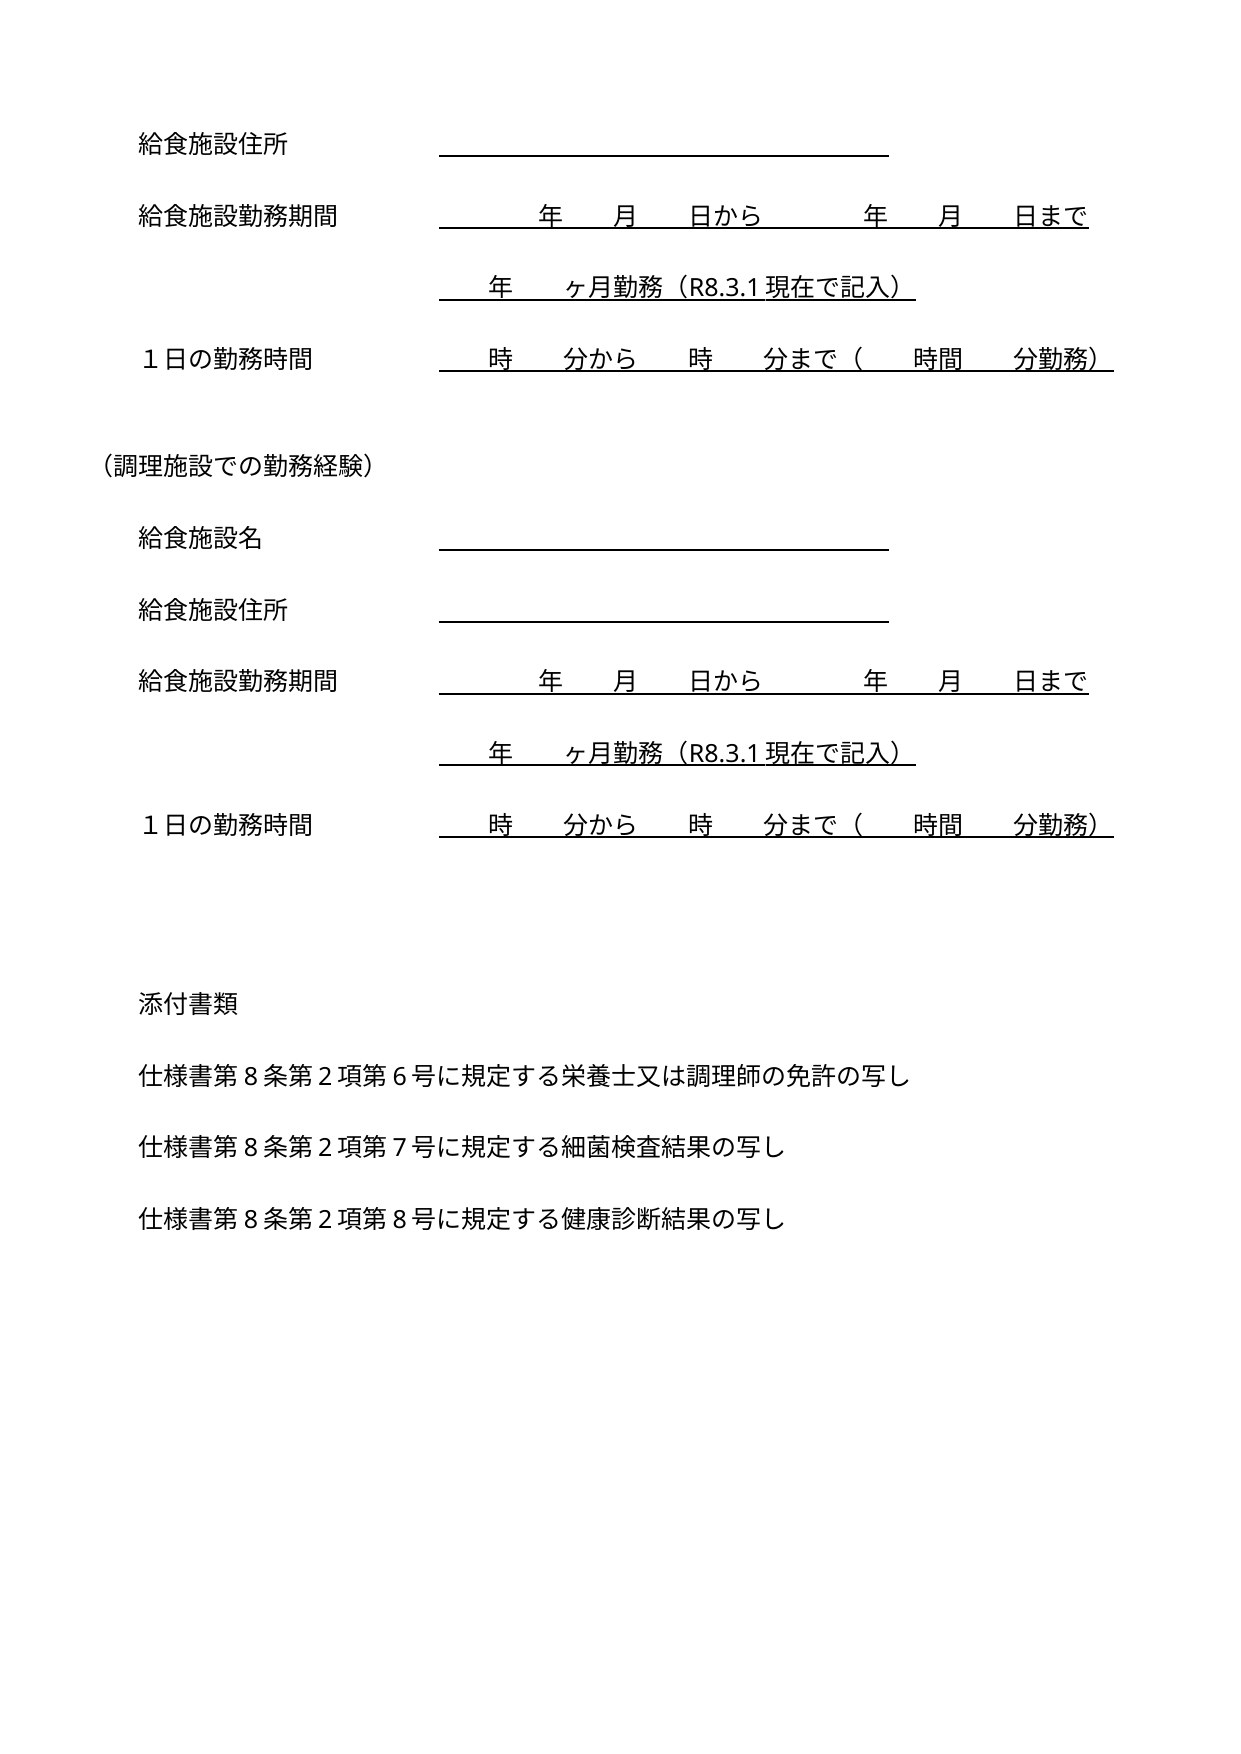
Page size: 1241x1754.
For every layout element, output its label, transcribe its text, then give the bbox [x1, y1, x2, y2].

text １日の勤務時間 時 分から 時 分まで（ 時間 分勤務） [89, 322, 1152, 393]
text 給食施設勤務期間 年 月 日から 年 月 日まで [89, 178, 1152, 250]
text 年 ヶ月勤務（R8.3.1現在で記入） [89, 716, 1152, 787]
text 仕様書第8条第2項第6号に規定する栄養士又は調理師の免許の写し [89, 1038, 1152, 1110]
text 給食施設住所 [89, 572, 1152, 644]
text １日の勤務時間 時 分から 時 分まで（ 時間 分勤務） [89, 787, 1152, 859]
text 添付書類 [89, 967, 1152, 1038]
text 仕様書第8条第2項第7号に規定する細菌検査結果の写し [89, 1110, 1152, 1182]
text 給食施設勤務期間 年 月 日から 年 月 日まで [89, 644, 1152, 716]
text 仕様書第8条第2項第8号に規定する健康診断結果の写し [89, 1182, 1152, 1253]
text 年 ヶ月勤務（R8.3.1現在で記入） [89, 250, 1152, 322]
text 給食施設名 [89, 501, 1152, 572]
text （調理施設での勤務経験） [89, 429, 1152, 501]
text 給食施設住所 [89, 107, 1152, 178]
